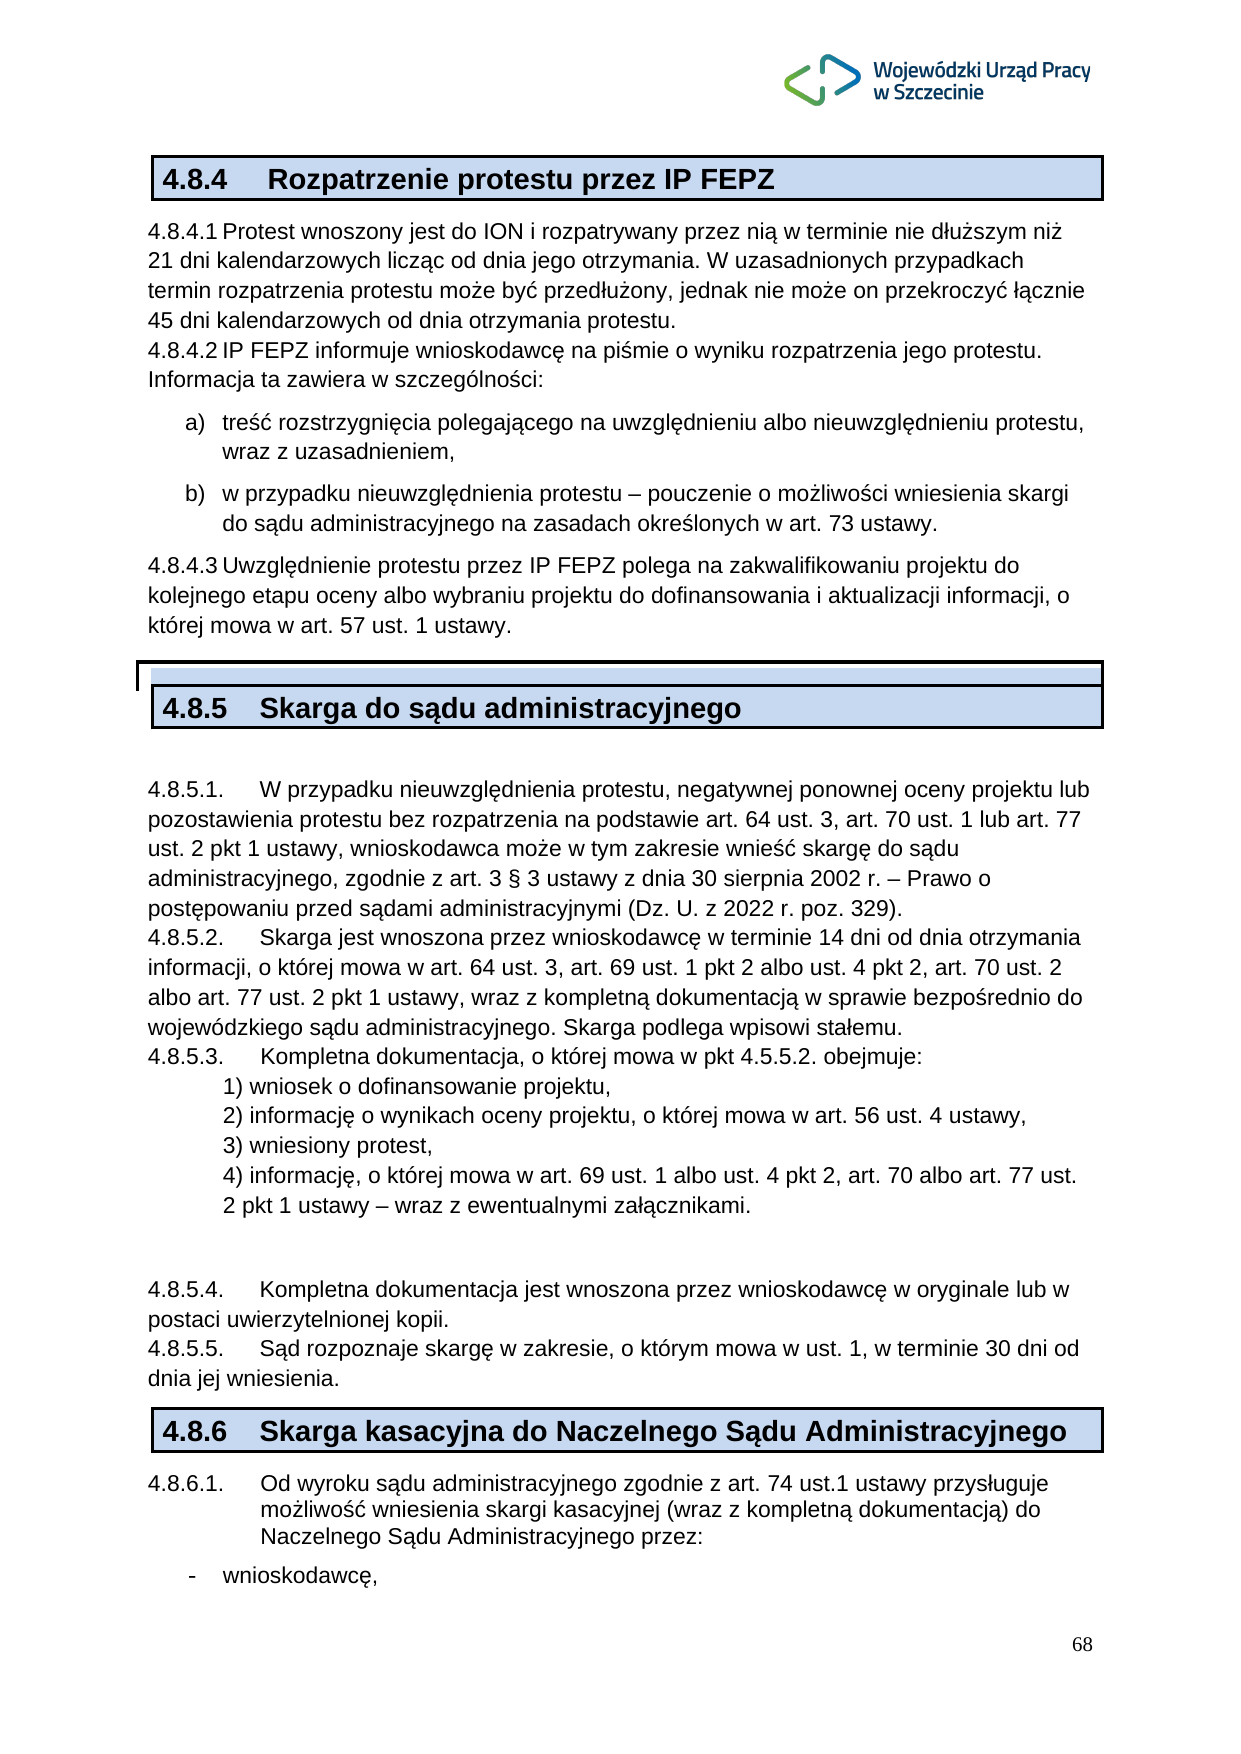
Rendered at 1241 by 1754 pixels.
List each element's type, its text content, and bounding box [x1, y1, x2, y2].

list wnioskodawcę, [185, 1562, 1092, 1590]
list 3) wniesiony protest, [223, 1132, 1092, 1158]
list Skarga do sądu administracyjnego [154, 687, 1101, 726]
text Skarga kasacyjna do Naczelnego Sądu Administracyjnego [154, 1410, 1101, 1450]
list 4) informację, o której mowa w art. 69 ust. 1 albo ust. 4 pkt 2, art. 70 albo art. 77 ust. 2 pkt 1 ustawy – wraz z ewentualnymi załącznikami. [223, 1162, 1092, 1218]
list Skarga jest wnoszona przez wnioskodawcę w terminie 14 dni od dnia otrzymania informacji, o której mowa w art. 64 ust. 3, art. 69 ust. 1 pkt 2 albo ust. 4 pkt 2, art. 70 ust. 2 albo art. 77 ust. 2 pkt 1 ustawy, wraz z kompletną dokumentacją w sprawie bezpośrednio do wojewódzkiego sądu administracyjnego. Skarga podlega wpisowi stałemu. [148, 924, 1092, 1040]
list 1) wniosek o dofinansowanie projektu, [223, 1073, 1092, 1099]
list treść rozstrzygnięcia polegającego na uwzględnieniu albo nieuwzględnieniu protestu, wraz z uzasadnieniem, [185, 408, 1092, 464]
list Sąd rozpoznaje skargę w zakresie, o którym mowa w ust. 1, w terminie 30 dni od dnia jej wniesienia. [148, 1335, 1092, 1391]
list w przypadku nieuwzględnienia protestu – pouczenie o możliwości wniesienia skargi do sądu administracyjnego na zasadach określonych w art. 73 ustawy. [185, 480, 1092, 536]
list Protest wnoszony jest do ION i rozpatrywany przez nią w terminie nie dłuższym niż 21 dni kalendarzowych licząc od dnia jego otrzymania. W uzasadnionych przypadkach termin rozpatrzenia protestu może być przedłużony, jednak nie może on przekroczyć łącznie 45 dni kalendarzowych od dnia otrzymania protestu. [148, 218, 1092, 333]
list Uwzględnienie protestu przez IP FEPZ polega na zakwalifikowaniu projektu do kolejnego etapu oceny albo wybraniu projektu do dofinansowania i aktualizacji informacji, o której mowa w art. 57 ust. 1 ustawy. [148, 552, 1092, 638]
text Rozpatrzenie protestu przez IP FEPZ [154, 158, 1101, 198]
list 2) informację o wynikach oceny projektu, o której mowa w art. 56 ust. 4 ustawy, [223, 1102, 1092, 1129]
list Kompletna dokumentacja jest wnoszona przez wnioskodawcę w oryginale lub w postaci uwierzytelnionej kopii. [148, 1276, 1092, 1332]
list W przypadku nieuwzględnienia protestu, negatywnej ponownej oceny projektu lub pozostawienia protestu bez rozpatrzenia na podstawie art. 64 ust. 3, art. 70 ust. 1 lub art. 77 ust. 2 pkt 1 ustawy, wnioskodawca może w tym zakresie wnieść skargę do sądu administracyjnego, zgodnie z art. 3 § 3 ustawy z dnia 30 sierpnia 2002 r. – Prawo o postępowaniu przed sądami administracyjnymi (Dz. U. z 2022 r. poz. 329). [148, 776, 1092, 921]
picture [784, 54, 1091, 106]
list Od wyroku sądu administracyjnego zgodnie z art. 74 ust.1 ustawy przysługuje możliwość wniesienia skargi kasacyjnej (wraz z kompletną dokumentacją) do Naczelnego Sądu Administracyjnego przez: [148, 1470, 1092, 1549]
list Kompletna dokumentacja, o której mowa w pkt 4.5.5.2. obejmuje: [148, 1043, 1092, 1069]
list IP FEPZ informuje wnioskodawcę na piśmie o wyniku rozpatrzenia jego protestu. Informacja ta zawiera w szczególności: [148, 337, 1092, 393]
